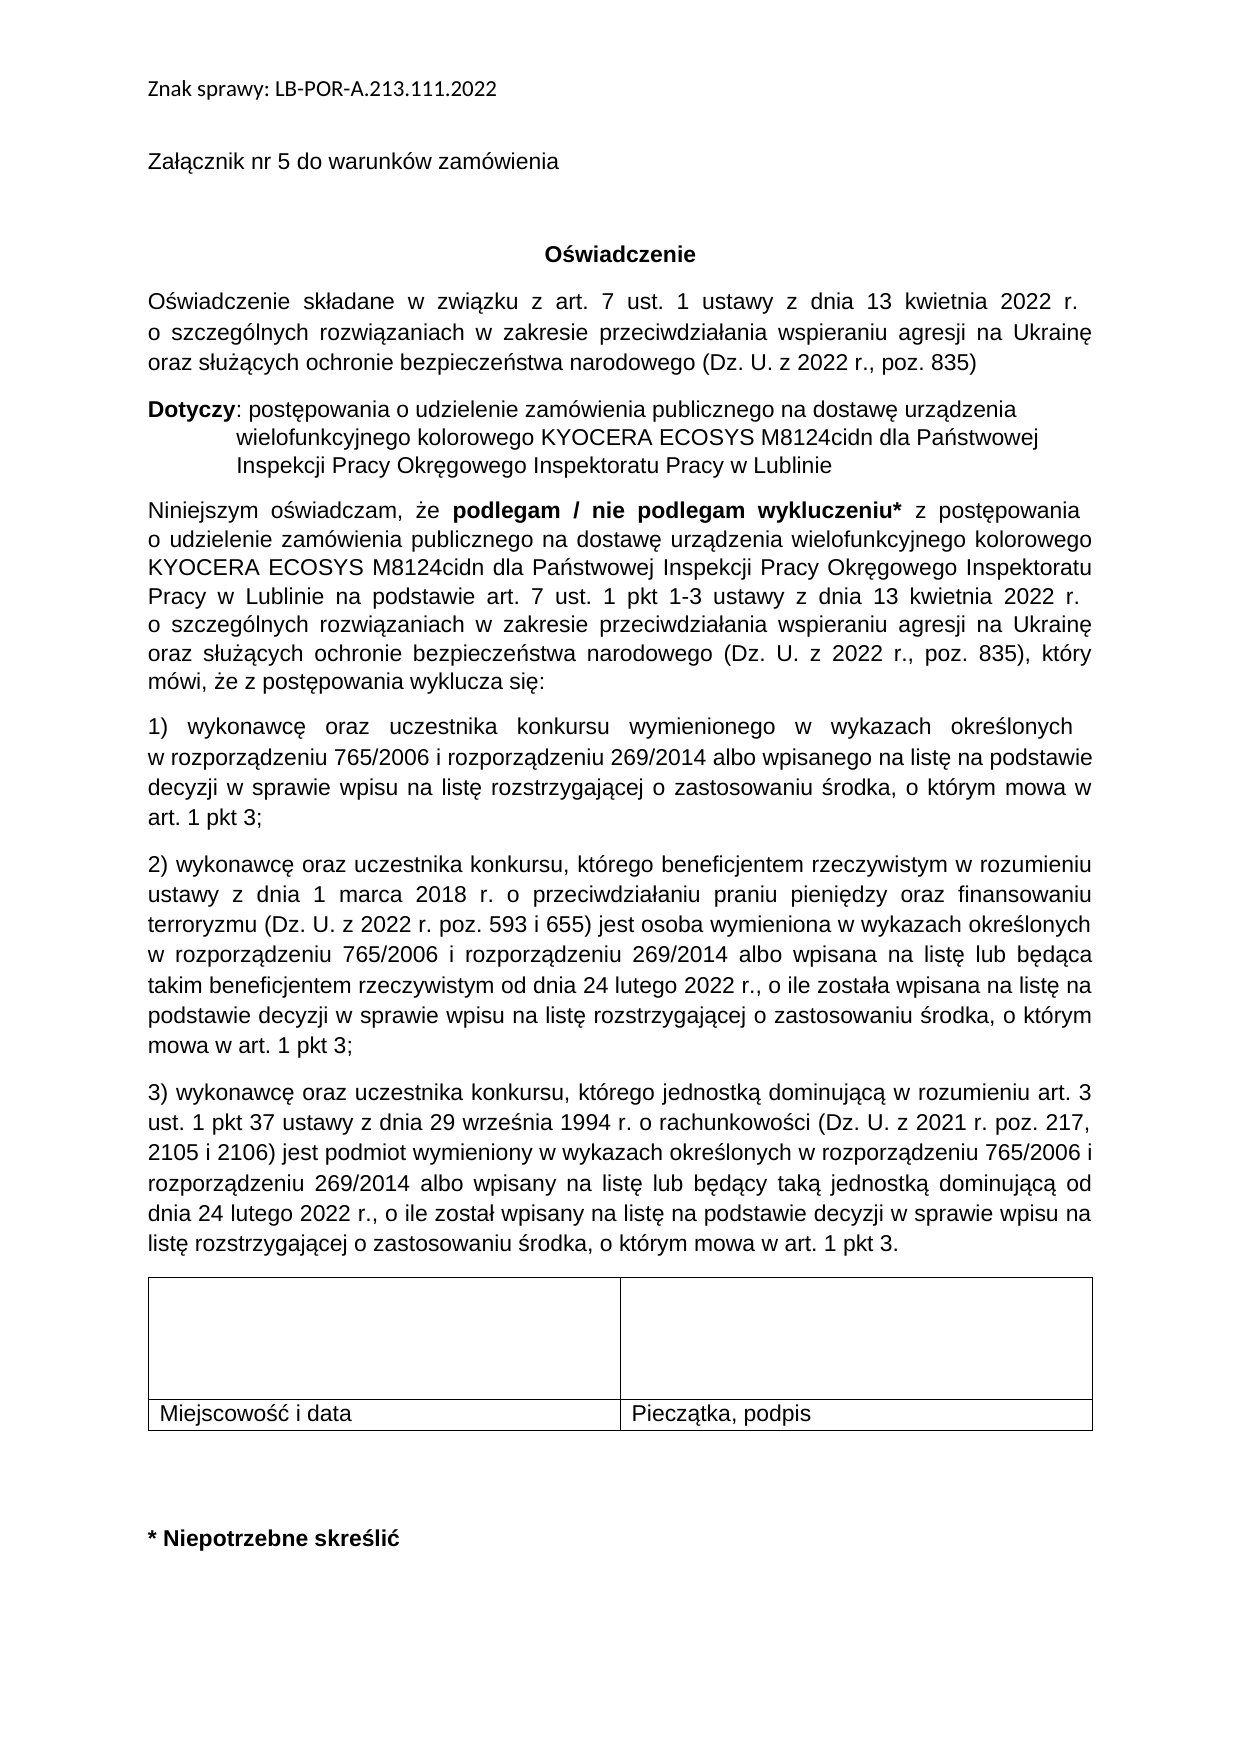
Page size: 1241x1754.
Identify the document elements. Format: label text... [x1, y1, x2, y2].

text 3) wykonawcę oraz uczestnika konkursu, którego jednostką dominującą w rozumieniu art. 3 ust. 1 pkt 37 ustawy z dnia 29 września 1994 r. o rachunkowości (Dz. U. z 2021 r. poz. 217, 2105 i 2106) jest podmiot wymieniony w wykazach określonych w rozporządzeniu 765/2006 i rozporządzeniu 269/2014 albo wpisany na listę lub będący taką jednostką dominującą od dnia 24 lutego 2022 r., o ile został wpisany na listę na podstawie decyzji w sprawie wpisu na listę rozstrzygającej o zastosowaniu środka, o którym mowa w art. 1 pkt 3. [148, 1079, 1093, 1256]
text * Niepotrzebne skreślić [148, 1525, 1093, 1551]
text Dotyczy: postępowania o udzielenie zamówienia publicznego na dostawę urządzenia wielofunkcyjnego kolorowego KYOCERA ECOSYS M8124cidn dla Państwowej Inspekcji Pracy Okręgowego Inspektoratu Pracy w Lublinie [148, 396, 1093, 479]
table_cell Miejscowość i data [149, 1400, 620, 1430]
table_header [149, 1278, 620, 1399]
table_cell Pieczątka, podpis [621, 1400, 1092, 1430]
text 1) wykonawcę oraz uczestnika konkursu wymienionego w wykazach określonych w rozporządzeniu 765/2006 i rozporządzeniu 269/2014 albo wpisanego na listę na podstawie decyzji w sprawie wpisu na listę rozstrzygającej o zastosowaniu środka, o którym mowa w art. 1 pkt 3; [148, 713, 1093, 830]
text 2) wykonawcę oraz uczestnika konkursu, którego beneficjentem rzeczywistym w rozumieniu ustawy z dnia 1 marca 2018 r. o przeciwdziałaniu praniu pieniędzy oraz finansowaniu terroryzmu (Dz. U. z 2022 r. poz. 593 i 655) jest osoba wymieniona w wykazach określonych w rozporządzeniu 765/2006 i rozporządzeniu 269/2014 albo wpisana na listę lub będąca takim beneficjentem rzeczywistym od dnia 24 lutego 2022 r., o ile została wpisana na listę na podstawie decyzji w sprawie wpisu na listę rozstrzygającej o zastosowaniu środka, o którym mowa w art. 1 pkt 3; [148, 851, 1093, 1058]
table_header [621, 1278, 1092, 1399]
text Oświadczenie [148, 241, 1093, 268]
text Oświadczenie składane w związku z art. 7 ust. 1 ustawy z dnia 13 kwietnia 2022 r. o szczególnych rozwiązaniach w zakresie przeciwdziałania wspieraniu agresji na Ukrainę oraz służących ochronie bezpieczeństwa narodowego (Dz. U. z 2022 r., poz. 835) [148, 288, 1093, 375]
text Niniejszym oświadczam, że podlegam / nie podlegam wykluczeniu* z postępowania o udzielenie zamówienia publicznego na dostawę urządzenia wielofunkcyjnego kolorowego KYOCERA ECOSYS M8124cidn dla Państwowej Inspekcji Pracy Okręgowego Inspektoratu Pracy w Lublinie na podstawie art. 7 ust. 1 pkt 1-3 ustawy z dnia 13 kwietnia 2022 r. o szczególnych rozwiązaniach w zakresie przeciwdziałania wspieraniu agresji na Ukrainę oraz służących ochronie bezpieczeństwa narodowego (Dz. U. z 2022 r., poz. 835), który mówi, że z postępowania wyklucza się: [148, 497, 1093, 694]
text Załącznik nr 5 do warunków zamówienia [148, 148, 1093, 174]
